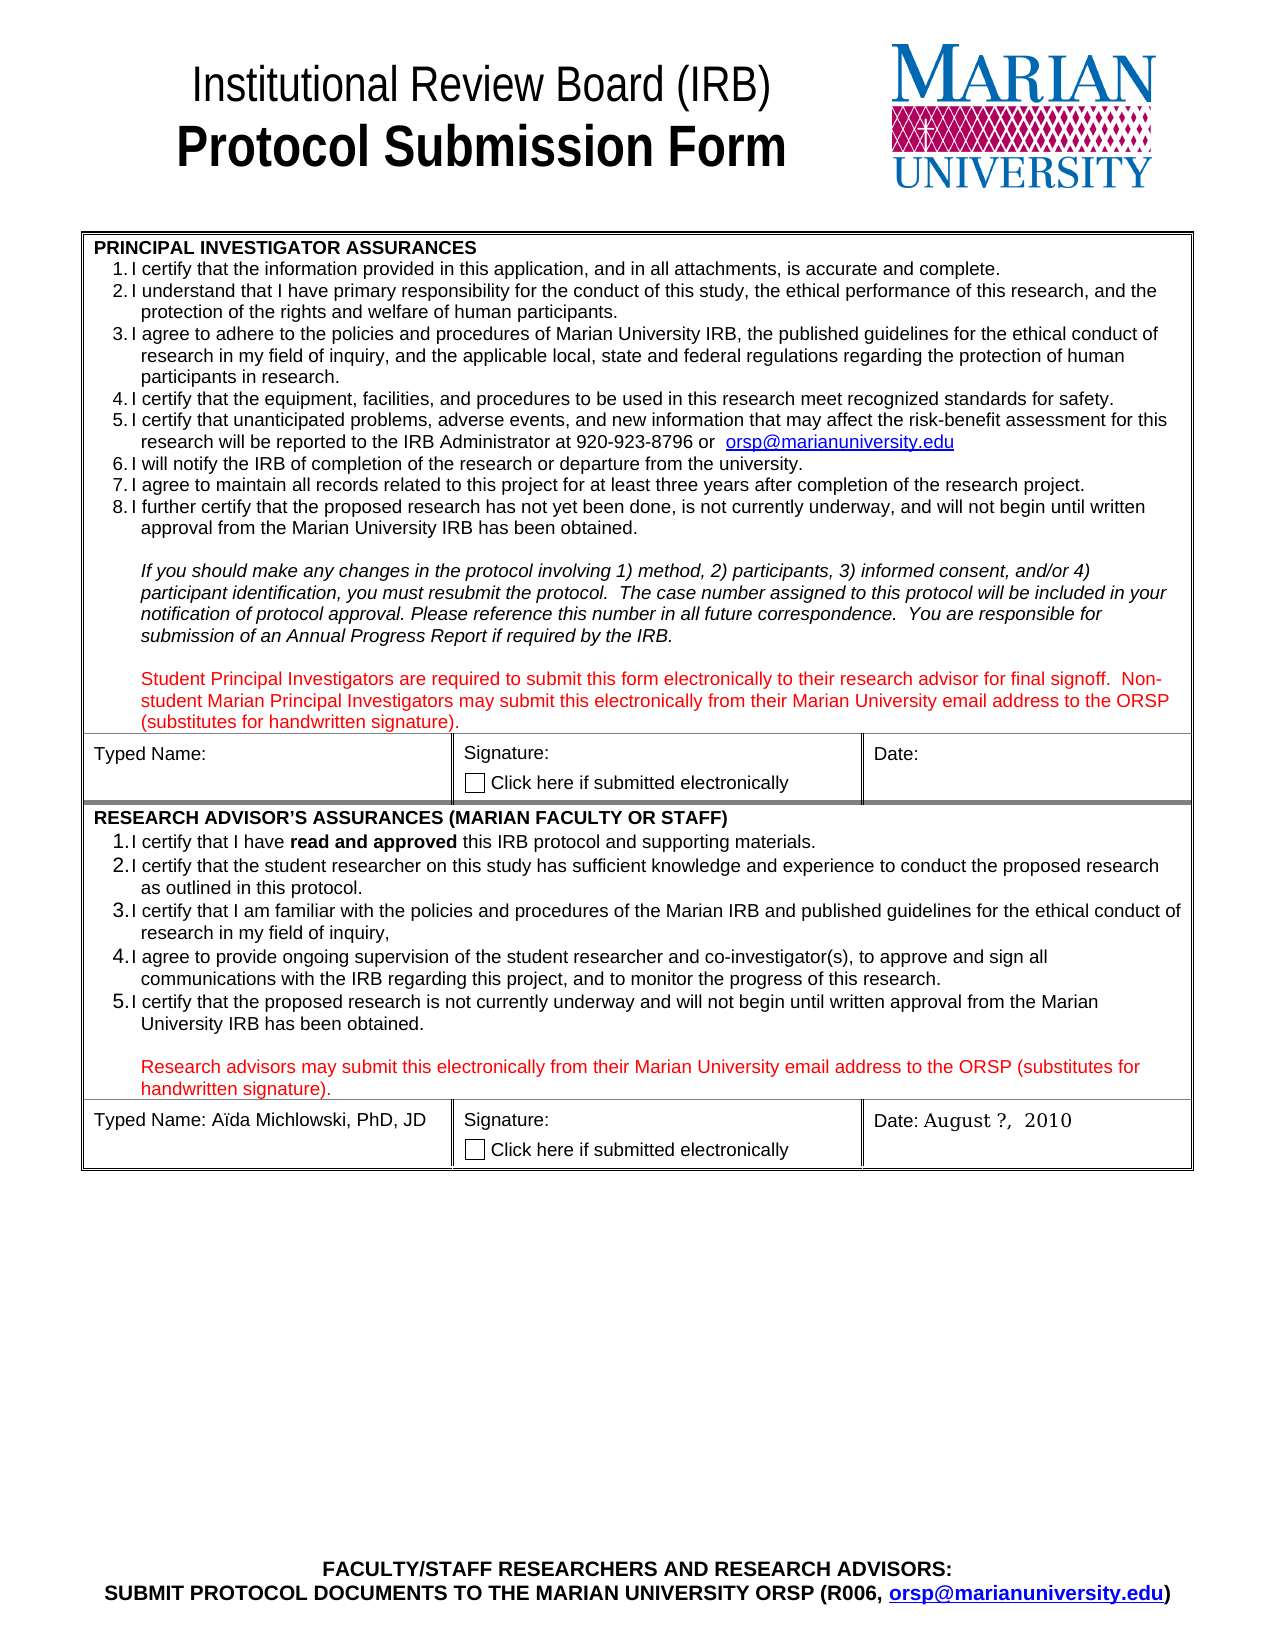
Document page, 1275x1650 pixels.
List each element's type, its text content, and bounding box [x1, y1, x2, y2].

table_cell Signature: Click here if submitted electronically [454, 734, 861, 800]
table_cell Signature: Click here if submitted electronically [453, 1100, 862, 1168]
table_cell Date: August ?, 2010 [863, 1100, 1191, 1168]
table_cell Typed Name: Aïda Michlowski, PhD, JD [84, 1100, 452, 1168]
table_cell RESEARCH ADVISOR’s Assurances (mARIAN fACULTY OR sTAFF) I certify that I have read and approved this IRB protocol and supporting materials. I certify that the student researcher on this study has sufficient knowledge and experience to conduct the proposed research as outlined in this protocol. I certify that I am familiar with the policies and procedures of the Marian IRB and published guidelines for the ethical conduct of research in my field of inquiry, I agree to provide ongoing supervision of the student researcher and co-investigator(s), to approve and sign all communications with the IRB regarding this project, and to monitor the progress of this research. I certify that the proposed research is not currently underway and will not begin until written approval from the Marian University IRB has been obtained. Research advisors may submit this electronically from their Marian University email address to the ORSP (substitutes for handwritten signature). [84, 805, 1191, 1099]
table_cell Typed Name: [84, 734, 451, 800]
table_cell Date: [864, 734, 1191, 800]
picture [892, 44, 1156, 188]
table_header Principal Investigator Assurances I certify that the information provided in this application, and in all attachments, is accurate and complete. I understand that I have primary responsibility for the conduct of this study, the ethical performance of this research, and the protection of the rights and welfare of human participants. I agree to adhere to the policies and procedures of Marian University IRB, the published guidelines for the ethical conduct of research in my field of inquiry, and the applicable local, state and federal regulations regarding the protection of human participants in research. I certify that the equipment, facilities, and procedures to be used in this research meet recognized standards for safety. I certify that unanticipated problems, adverse events, and new information that may affect the risk-benefit assessment for this research will be reported to the IRB Administrator at 920-923-8796 or orsp@marianuniversity.edu I will notify the IRB of completion of the research or departure from the university. I agree to maintain all records related to this project for at least three years after completion of the research project. I further certify that the proposed research has not yet been done, is not currently underway, and will not begin until written approval from the Marian University IRB has been obtained. If you should make any changes in the protocol involving 1) method, 2) participants, 3) informed consent, and/or 4) participant identification, you must resubmit the protocol. The case number assigned to this protocol will be included in your notification of protocol approval. Please reference this number in all future correspondence. You are responsible for submission of an Annual Progress Report if required by the IRB. Student Principal Investigators are required to submit this form electronically to their research advisor for final signoff. Non-student Marian Principal Investigators may submit this electronically from their Marian University email address to the ORSP (substitutes for handwritten signature). [84, 235, 1191, 733]
